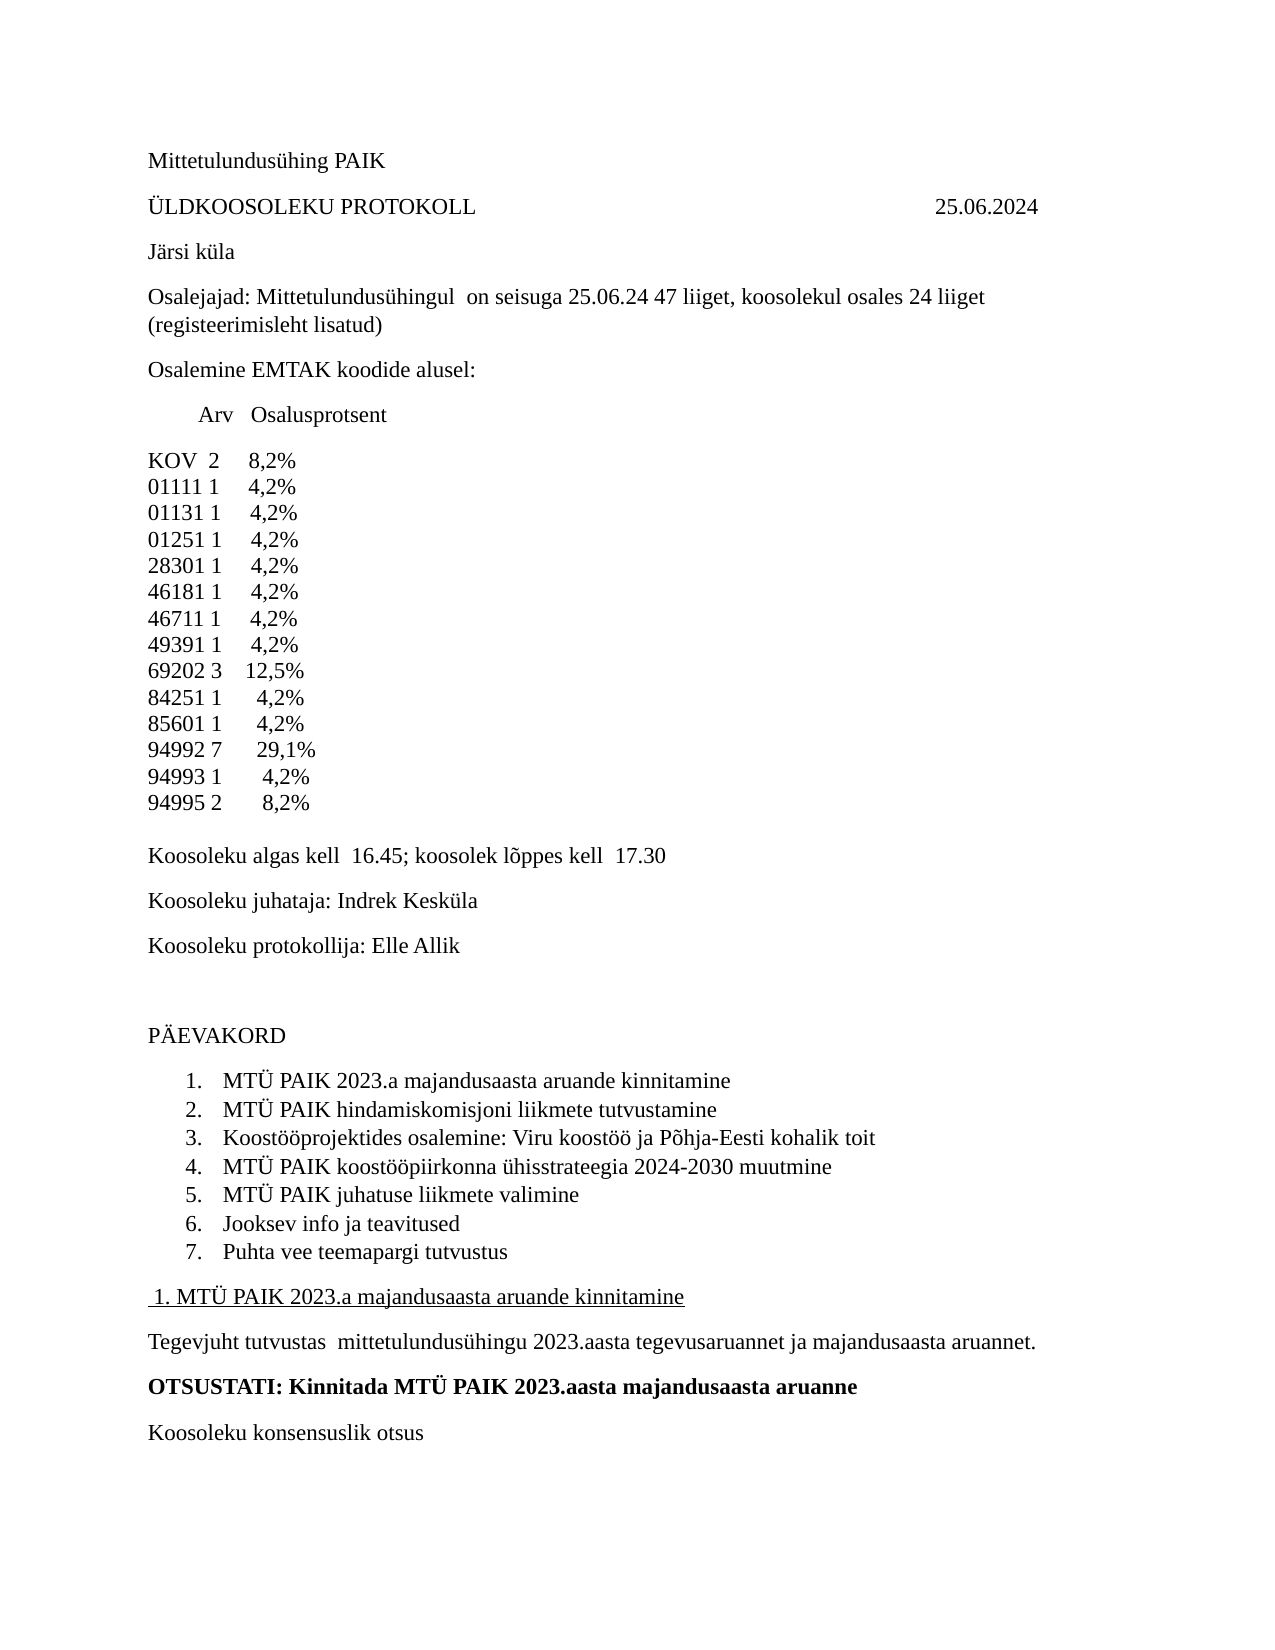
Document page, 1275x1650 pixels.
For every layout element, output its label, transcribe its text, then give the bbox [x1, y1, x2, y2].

text Osalemine EMTAK koodide alusel: [148, 356, 1127, 383]
list MTÜ PAIK hindamiskomisjoni liikmete tutvustamine [185, 1096, 1127, 1122]
text 84251 1 4,2% [148, 684, 1127, 710]
text 46181 1 4,2% [148, 578, 1127, 605]
list Puhta vee teemapargi tutvustus [185, 1238, 1127, 1264]
text Koosoleku juhataja: Indrek Kesküla [148, 887, 1127, 913]
list MTÜ PAIK koostööpiirkonna ühisstrateegia 2024-2030 muutmine [185, 1153, 1127, 1179]
text 94993 1 4,2% [148, 763, 1127, 789]
text PÄEVAKORD [148, 1022, 1127, 1049]
text Järsi küla [148, 238, 1127, 264]
text 46711 1 4,2% [148, 605, 1127, 631]
text Koosoleku protokollija: Elle Allik [148, 932, 1127, 958]
list MTÜ PAIK 2023.a majandusaasta aruande kinnitamine [185, 1067, 1127, 1094]
list Jooksev info ja teavitused [185, 1210, 1127, 1236]
text OTSUSTATI: Kinnitada MTÜ PAIK 2023.aasta majandusaasta aruanne [148, 1373, 1127, 1400]
text Tegevjuht tutvustas mittetulundusühingu 2023.aasta tegevusaruannet ja majandusaasta aruannet. [148, 1328, 1127, 1355]
text 49391 1 4,2% [148, 631, 1127, 657]
text 69202 3 12,5% [148, 657, 1127, 684]
text Koosoleku konsensuslik otsus [148, 1418, 1127, 1445]
text Mittetulundusühing PAIK [148, 148, 1127, 174]
text 28301 1 4,2% [148, 552, 1127, 578]
text KOV 2 8,2% [148, 447, 1127, 473]
text 85601 1 4,2% [148, 710, 1127, 737]
text ÜLDKOOSOLEKU PROTOKOLL 25.06.2024 [148, 193, 1127, 219]
text 01251 1 4,2% [148, 526, 1127, 552]
text Koosoleku algas kell 16.45; koosolek lõppes kell 17.30 [148, 842, 1127, 868]
text 01111 1 4,2% [148, 473, 1127, 499]
text 94992 7 29,1% [148, 737, 1127, 763]
list MTÜ PAIK juhatuse liikmete valimine [185, 1181, 1127, 1208]
text 1. MTÜ PAIK 2023.a majandusaasta aruande kinnitamine [148, 1283, 1127, 1309]
list Koostööprojektides osalemine: Viru koostöö ja Põhja-Eesti kohalik toit [185, 1124, 1127, 1151]
text Osalejajad: Mittetulundusühingul on seisuga 25.06.24 47 liiget, koosolekul osales 24 liiget (registeerimisleht lisatud) [148, 283, 1127, 338]
text Arv Osalusprotsent [148, 402, 1127, 428]
text 01131 1 4,2% [148, 499, 1127, 526]
text 94995 2 8,2% [148, 789, 1127, 816]
